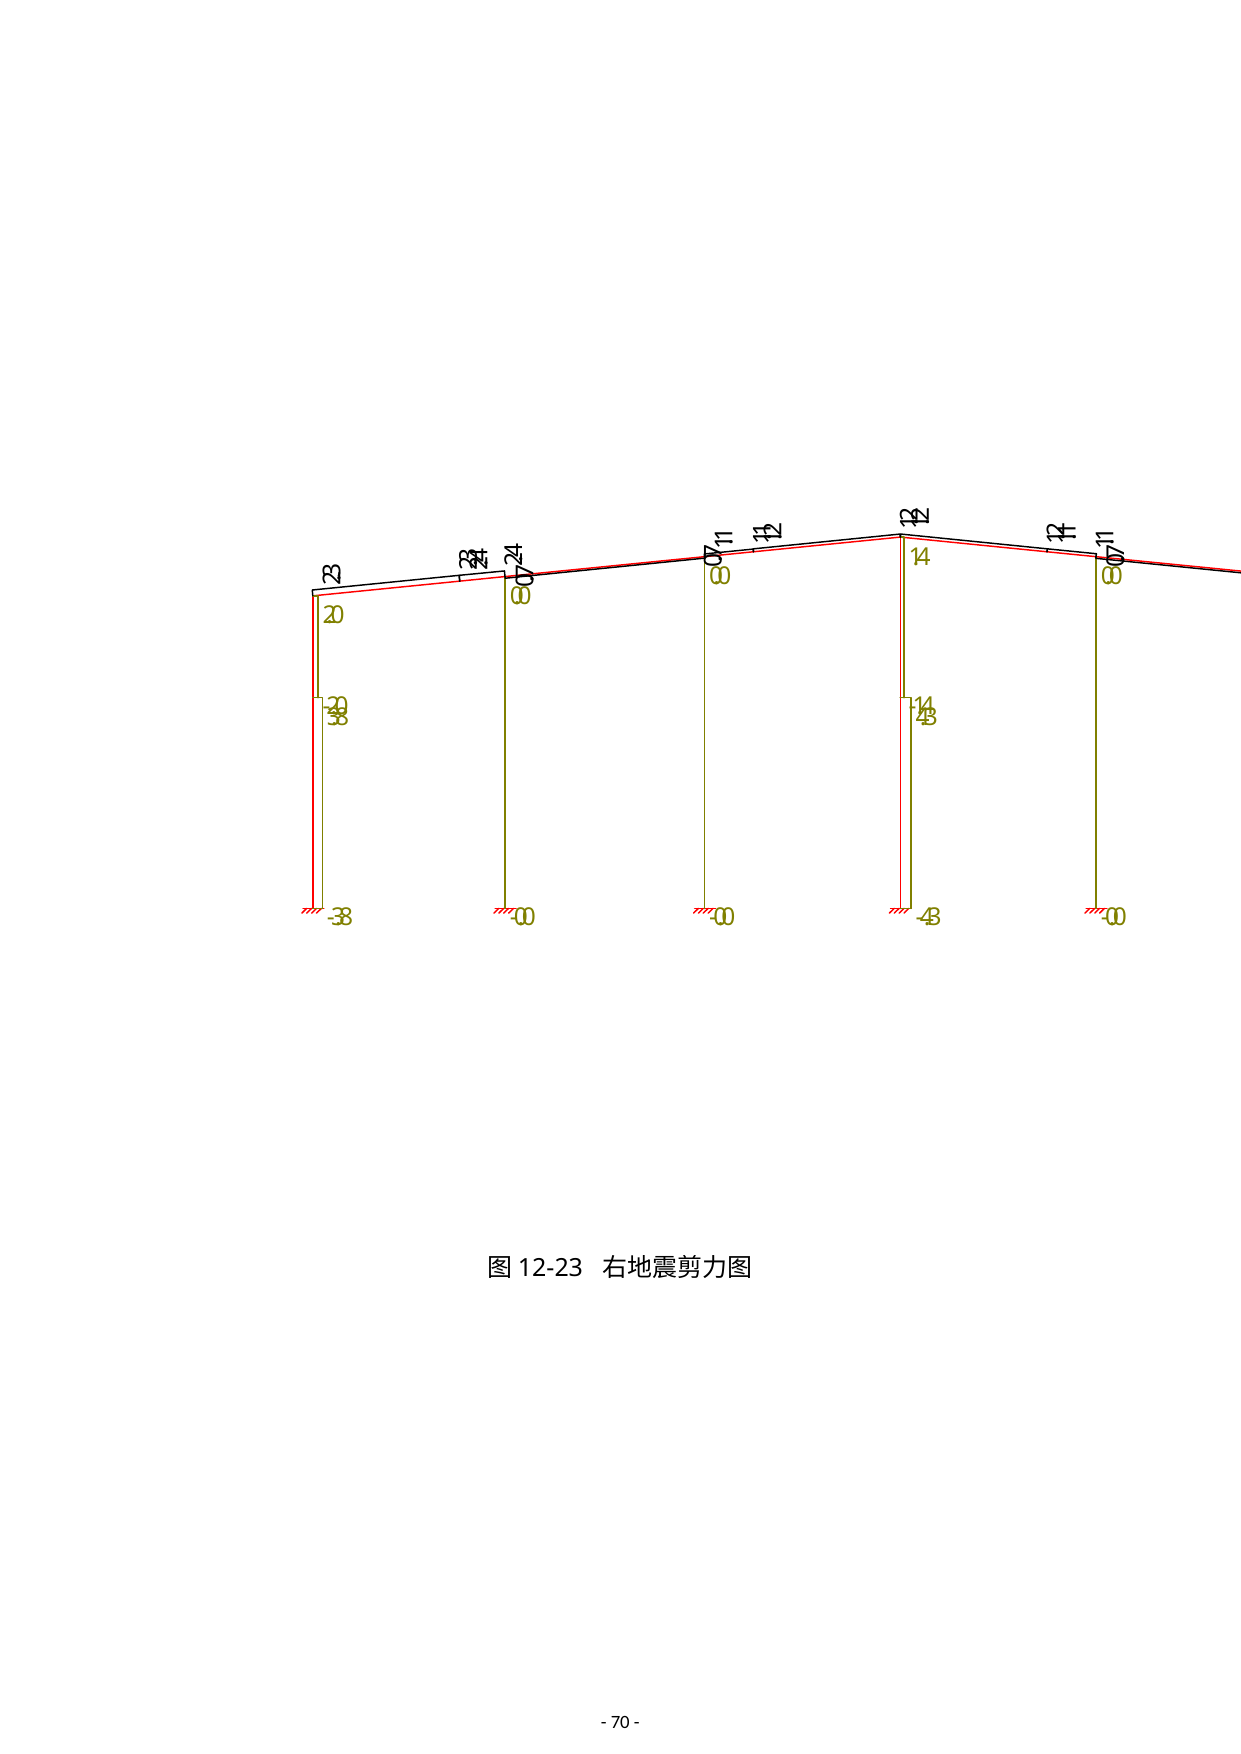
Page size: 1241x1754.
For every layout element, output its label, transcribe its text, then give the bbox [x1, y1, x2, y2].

text 图12-23 右地震剪力图 [148, 1242, 1093, 1289]
